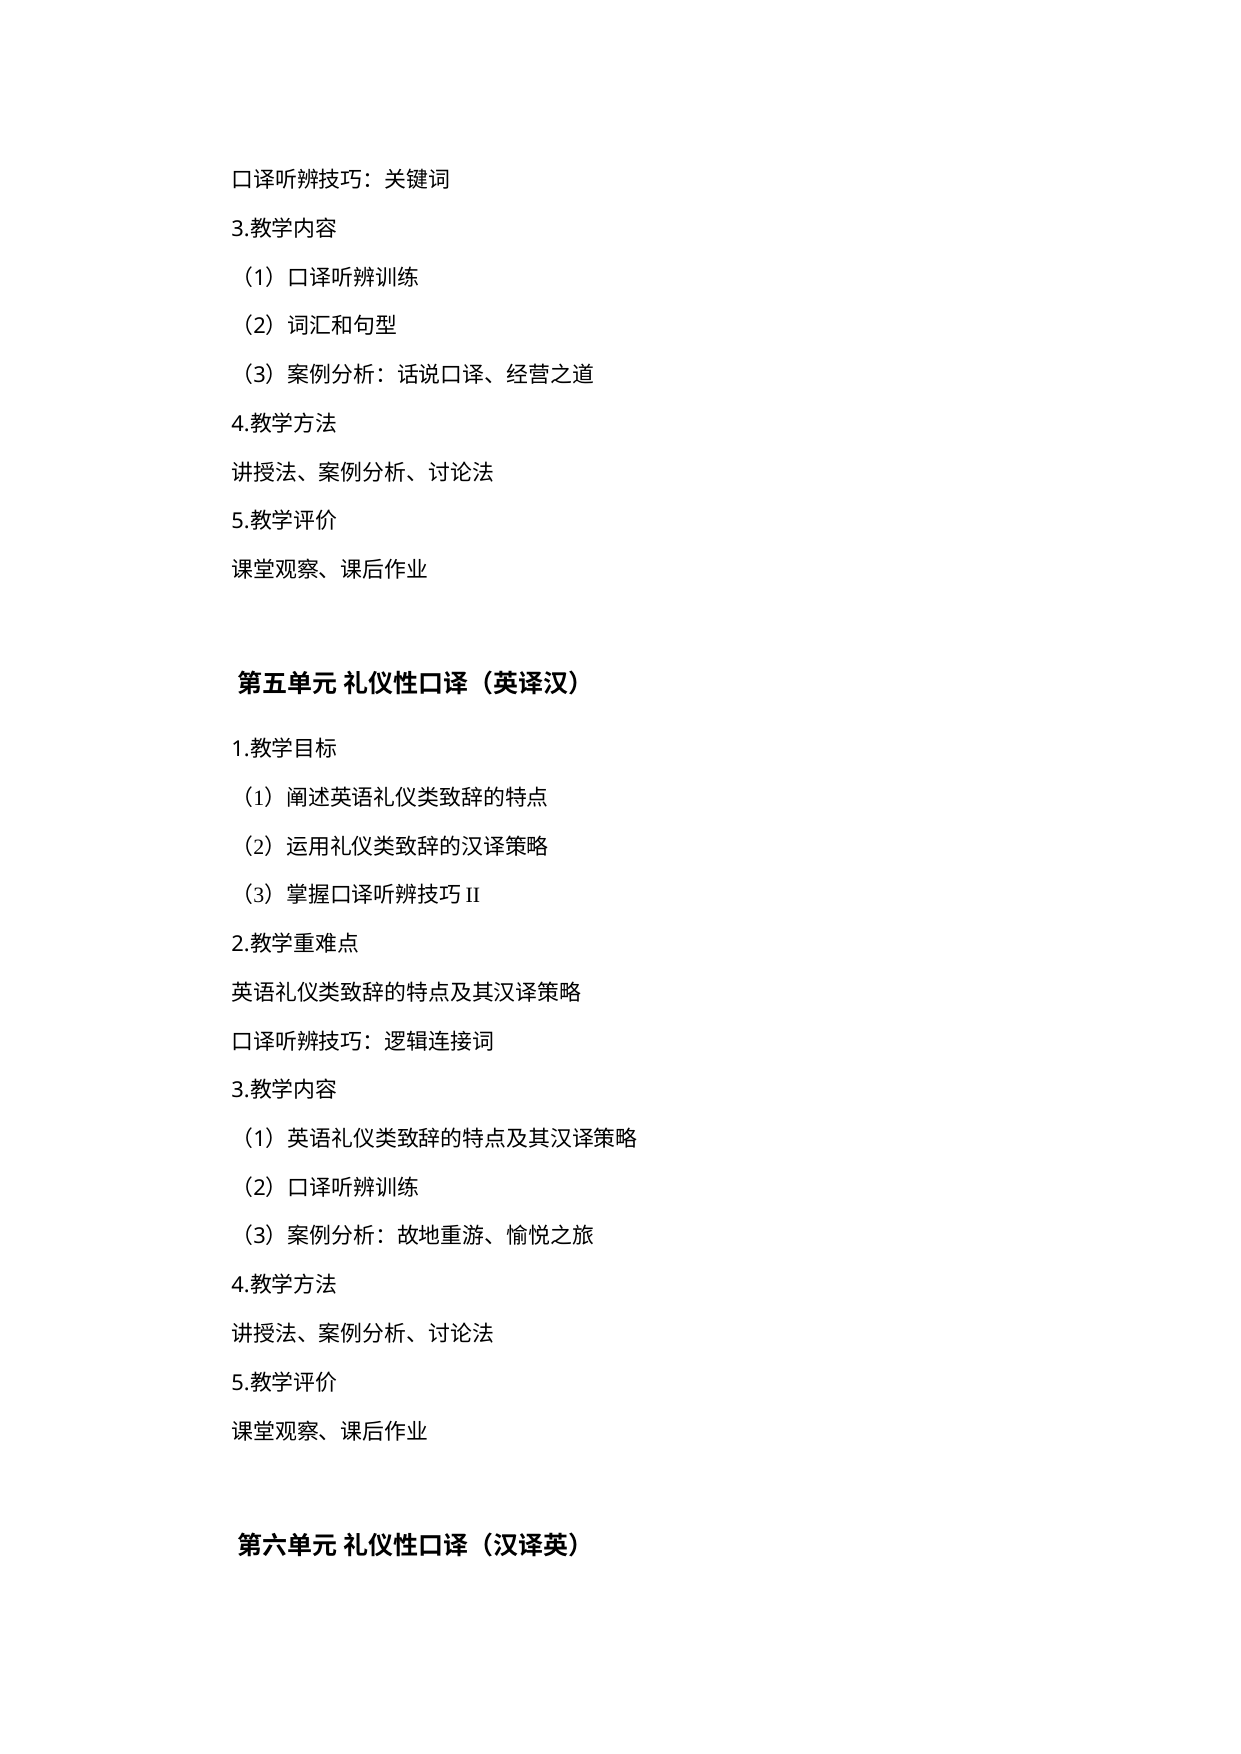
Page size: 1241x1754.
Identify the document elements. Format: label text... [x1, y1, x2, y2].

text （2）词汇和句型 [187, 308, 1053, 341]
text 口译听辨技巧：逻辑连接词 [187, 1023, 1053, 1056]
text 4.教学方法 [187, 1267, 1053, 1299]
text （1）英语礼仪类致辞的特点及其汉译策略 [187, 1121, 1053, 1153]
text 讲授法、案例分析、讨论法 [187, 1316, 1053, 1348]
text 第六单元 礼仪性口译（汉译英） [187, 1511, 1053, 1576]
text 口译听辨技巧：关键词 [187, 162, 1053, 194]
text （1）口译听辨训练 [187, 259, 1053, 292]
text 第五单元 礼仪性口译（英译汉） [187, 649, 1053, 714]
text 课堂观察、课后作业 [187, 552, 1053, 584]
text 课堂观察、课后作业 [187, 1413, 1053, 1446]
text （3）案例分析：话说口译、经营之道 [187, 357, 1053, 389]
text 3.教学内容 [187, 1072, 1053, 1104]
text 讲授法、案例分析、讨论法 [187, 454, 1053, 487]
text （2）口译听辨训练 [187, 1169, 1053, 1202]
text 3.教学内容 [187, 211, 1053, 243]
text （2）运用礼仪类致辞的汉译策略 [187, 828, 1053, 861]
text （3）案例分析：故地重游、愉悦之旅 [187, 1218, 1053, 1251]
text 5.教学评价 [187, 503, 1053, 536]
text 5.教学评价 [187, 1364, 1053, 1397]
text 1.教学目标 [187, 731, 1053, 763]
text 4.教学方法 [187, 406, 1053, 438]
text （3）掌握口译听辨技巧II [187, 877, 1053, 909]
text 2.教学重难点 [187, 926, 1053, 958]
text 英语礼仪类致辞的特点及其汉译策略 [187, 974, 1053, 1007]
text （1）阐述英语礼仪类致辞的特点 [187, 779, 1053, 812]
